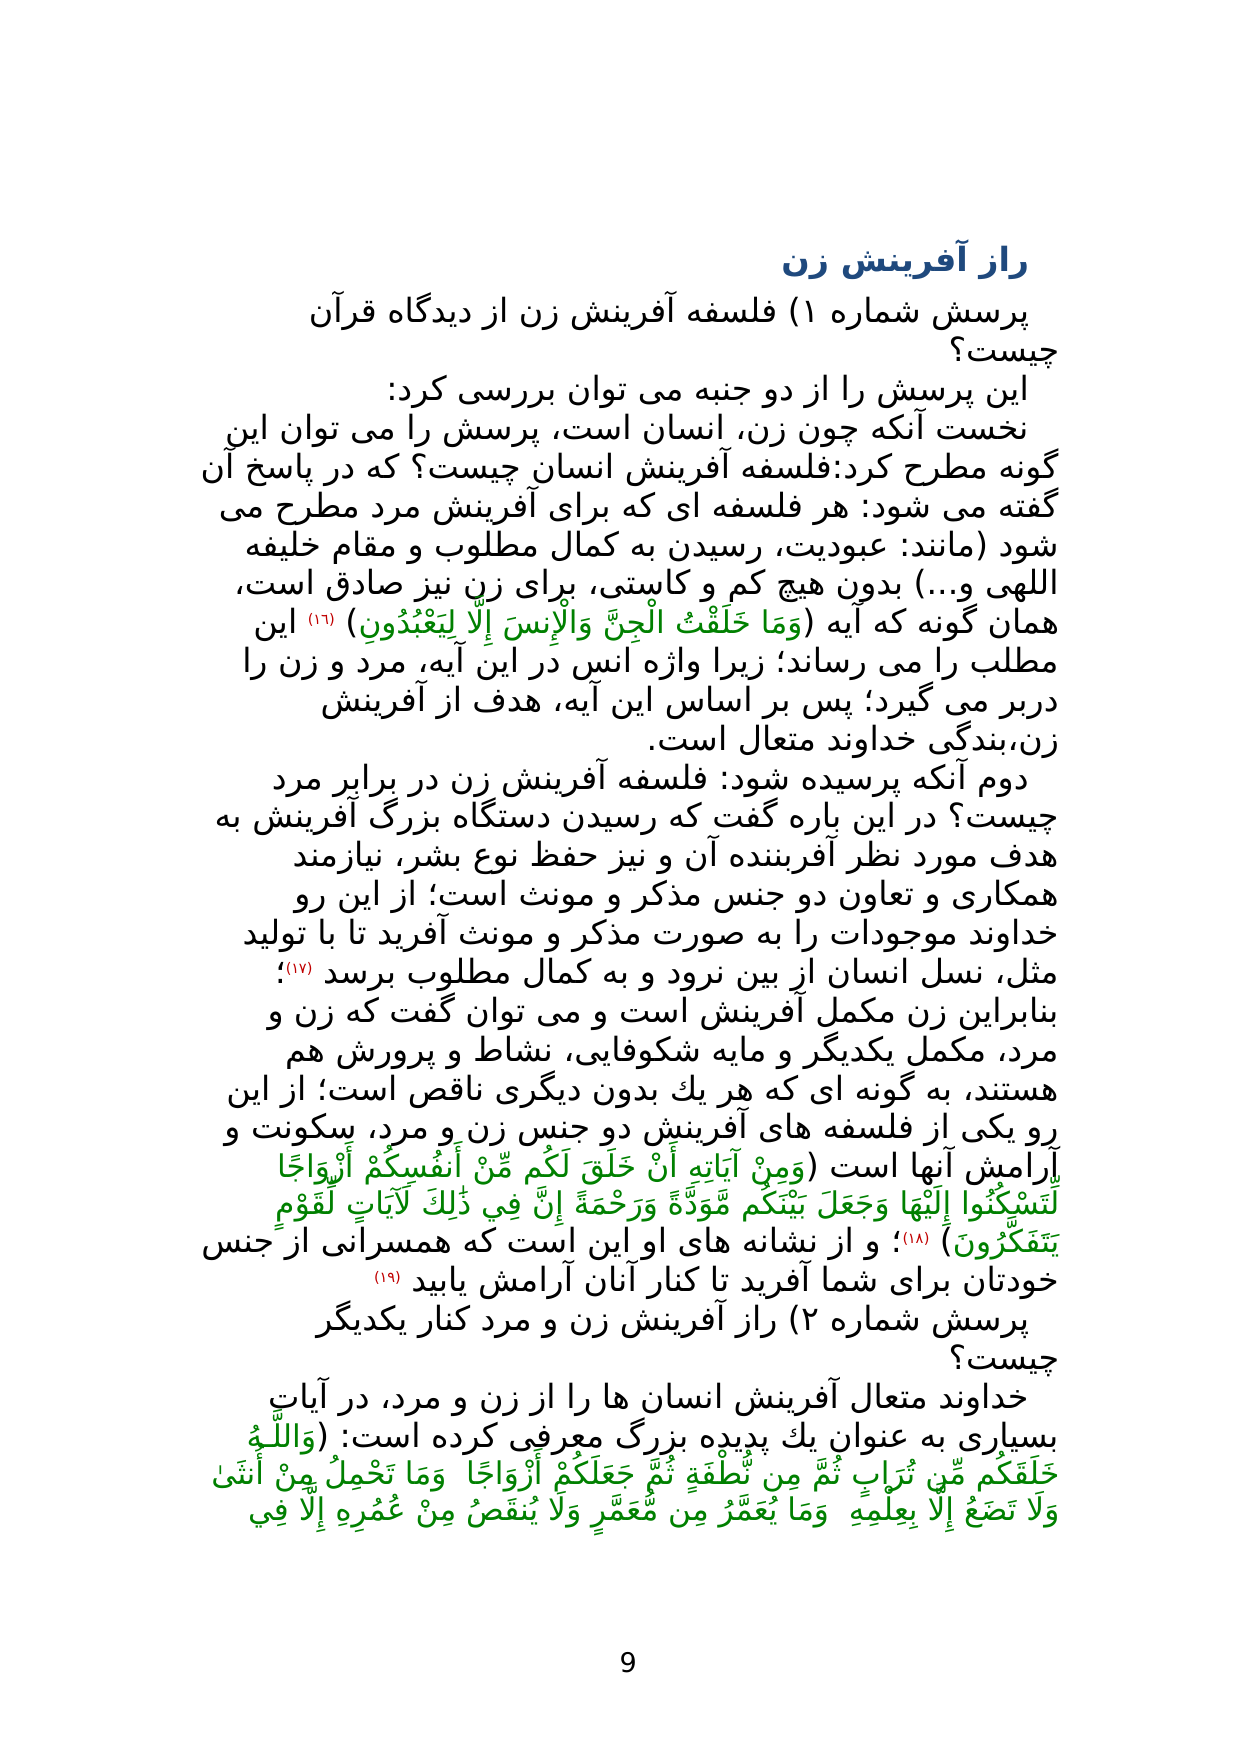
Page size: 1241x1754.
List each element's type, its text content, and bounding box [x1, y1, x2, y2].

subtitle راز آفرينش زن [197, 241, 1059, 279]
text پرسش شماره ٢) راز آفرينش زن و مرد كنار يكديگر چيست؟ [197, 1299, 1059, 1377]
text نخست آنكه چون زن، انسان است، پرسش را مى توان اين گونه مطرح كرد:فلسفه آفرينش انسان چيست؟ كه در پاسخ آن گفته مى شود: هر فلسفه اى كه براى آفرينش مرد مطرح مى شود (مانند: عبوديت، رسيدن به كمال مطلوب و مقام خليفه اللهى و...) بدون هيچ كم و كاستى، براى زن نيز صادق است، همان گونه كه آيه (وَمَا خَلَقْتُ الْجِنَّ وَالْإِنسَ إِلَّا لِيَعْبُدُونِ) (١٦) اين مطلب را مى رساند؛ زيرا واژه انس در اين آيه، مرد و زن را دربر مى گيرد؛ پس بر اساس اين آيه، هدف از آفرينش زن،بندگى خداوند متعال است. [197, 408, 1059, 758]
text پرسش شماره ١) فلسفه آفرينش زن از ديدگاه قرآن چيست؟ [197, 292, 1059, 369]
text اين پرسش را از دو جنبه مى توان بررسى كرد: [197, 369, 1059, 408]
text دوم آنكه پرسيده شود: فلسفه آفرينش زن در برابر مرد چيست؟ در اين باره گفت كه رسيدن دستگاه بزرگ آفرينش به هدف مورد نظر آفربننده آن و نيز حفظ نوع بشر، نيازمند همكارى و تعاون دو جنس مذكر و مونث است؛ از اين رو خداوند موجودات را به صورت مذكر و مونث آفريد تا با توليد مثل، نسل انسان از بين نرود و به كمال مطلوب برسد (١٧)؛ بنابراين زن مكمل آفرينش است و مى توان گفت كه زن و مرد، مكمل يكديگر و مايه شكوفايى، نشاط و پرورش هم هستند، به گونه اى كه هر يك بدون ديگرى ناقص است؛ از اين رو يكى از فلسفه هاى آفرينش دو جنس زن و مرد، سكونت و آرامش آنها است (وَمِنْ آيَاتِهِ أَنْ خَلَقَ لَكُم مِّنْ أَنفُسِكُمْ أَزْوَاجًا لِّتَسْكُنُوا إِلَيْهَا وَجَعَلَ بَيْنَكُم مَّوَدَّةً وَرَحْمَةً إِنَّ فِي ذَٰلِكَ لَآيَاتٍ لِّقَوْمٍ يَتَفَكَّرُونَ) (١٨)؛ و از نشانه هاى او اين است كه همسرانى از جنس خودتان براى شما آفريد تا كنار آنان آرامش يابيد (١٩) [197, 758, 1059, 1299]
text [197, 1377, 1059, 1528]
